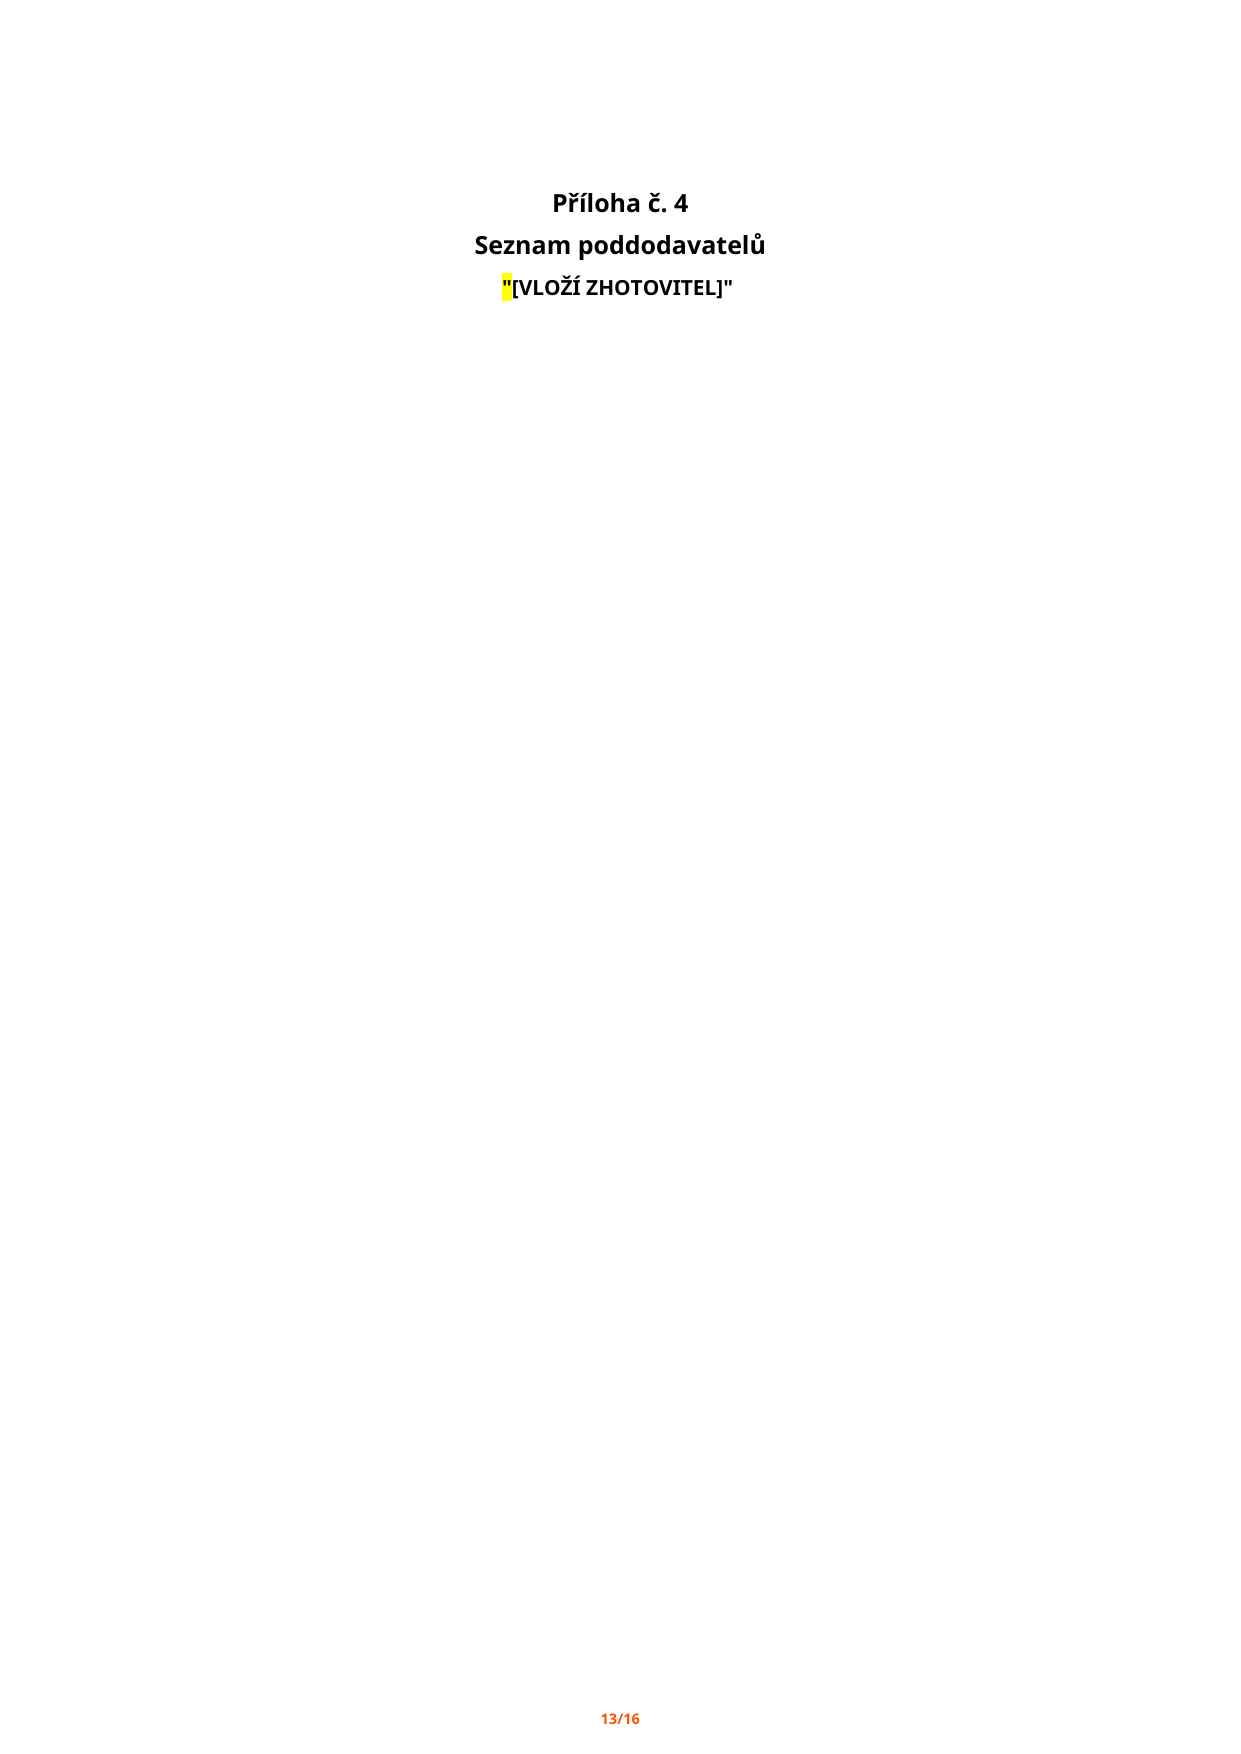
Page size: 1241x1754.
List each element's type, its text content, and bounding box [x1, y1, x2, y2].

text Příloha č. 4 [148, 189, 1093, 218]
text Seznam poddodavatelů [148, 231, 1093, 260]
